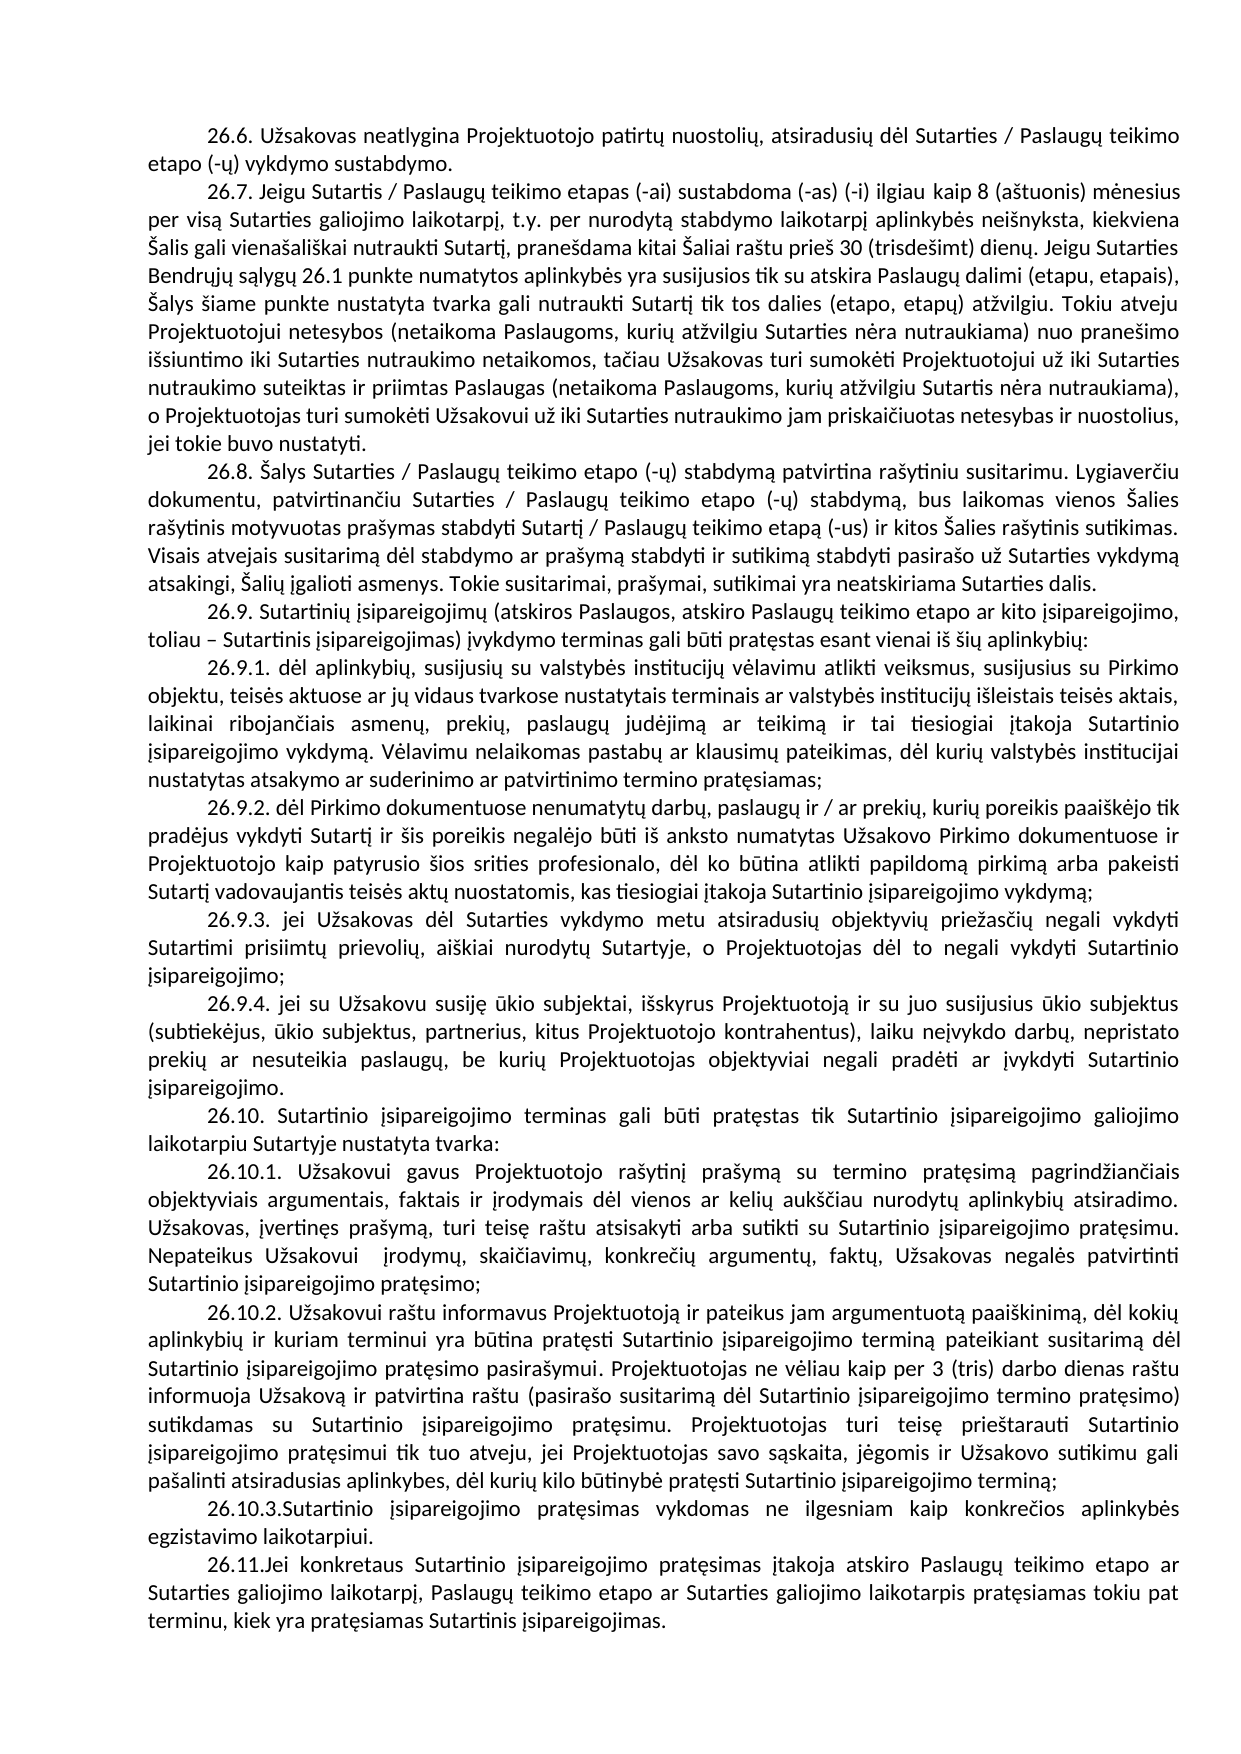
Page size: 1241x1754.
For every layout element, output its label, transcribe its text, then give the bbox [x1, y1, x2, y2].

text 26.9.2. dėl Pirkimo dokumentuose nenumatytų darbų, paslaugų ir / ar prekių, kurių poreikis paaiškėjo tik pradėjus vykdyti Sutartį ir šis poreikis negalėjo būti iš anksto numatytas Užsakovo Pirkimo dokumentuose ir Projektuotojo kaip patyrusio šios srities profesionalo, dėl ko būtina atlikti papildomą pirkimą arba pakeisti Sutartį vadovaujantis teisės aktų nuostatomis, kas tiesiogiai įtakoja Sutartinio įsipareigojimo vykdymą; [148, 793, 1181, 905]
text 26.10.2. Užsakovui raštu informavus Projektuotoją ir pateikus jam argumentuotą paaiškinimą, dėl kokių aplinkybių ir kuriam terminui yra būtina pratęsti Sutartinio įsipareigojimo terminą pateikiant susitarimą dėl Sutartinio įsipareigojimo pratęsimo pasirašymui. Projektuotojas ne vėliau kaip per 3 (tris) darbo dienas raštu informuoja Užsakovą ir patvirtina raštu (pasirašo susitarimą dėl Sutartinio įsipareigojimo termino pratęsimo) sutikdamas su Sutartinio įsipareigojimo pratęsimu. Projektuotojas turi teisę prieštarauti Sutartinio įsipareigojimo pratęsimui tik tuo atveju, jei Projektuotojas savo sąskaita, jėgomis ir Užsakovo sutikimu gali pašalinti atsiradusias aplinkybes, dėl kurių kilo būtinybė pratęsti Sutartinio įsipareigojimo terminą; [148, 1298, 1181, 1494]
text 26.6. Užsakovas neatlygina Projektuotojo patirtų nuostolių, atsiradusių dėl Sutarties / Paslaugų teikimo etapo (-ų) vykdymo sustabdymo. [148, 121, 1181, 177]
text 26.9. Sutartinių įsipareigojimų (atskiros Paslaugos, atskiro Paslaugų teikimo etapo ar kito įsipareigojimo, toliau – Sutartinis įsipareigojimas) įvykdymo terminas gali būti pratęstas esant vienai iš šių aplinkybių: [148, 597, 1181, 653]
text 26.8. Šalys Sutarties / Paslaugų teikimo etapo (-ų) stabdymą patvirtina rašytiniu susitarimu. Lygiaverčiu dokumentu, patvirtinančiu Sutarties / Paslaugų teikimo etapo (-ų) stabdymą, bus laikomas vienos Šalies rašytinis motyvuotas prašymas stabdyti Sutartį / Paslaugų teikimo etapą (-us) ir kitos Šalies rašytinis sutikimas. Visais atvejais susitarimą dėl stabdymo ar prašymą stabdyti ir sutikimą stabdyti pasirašo už Sutarties vykdymą atsakingi, Šalių įgalioti asmenys. Tokie susitarimai, prašymai, sutikimai yra neatskiriama Sutarties dalis. [148, 457, 1181, 597]
text 26.11.Jei konkretaus Sutartinio įsipareigojimo pratęsimas įtakoja atskiro Paslaugų teikimo etapo ar Sutarties galiojimo laikotarpį, Paslaugų teikimo etapo ar Sutarties galiojimo laikotarpis pratęsiamas tokiu pat terminu, kiek yra pratęsiamas Sutartinis įsipareigojimas. [148, 1550, 1181, 1634]
text 26.7. Jeigu Sutartis / Paslaugų teikimo etapas (-ai) sustabdoma (-as) (-i) ilgiau kaip 8 (aštuonis) mėnesius per visą Sutarties galiojimo laikotarpį, t.y. per nurodytą stabdymo laikotarpį aplinkybės neišnyksta, kiekviena Šalis gali vienašališkai nutraukti Sutartį, pranešdama kitai Šaliai raštu prieš 30 (trisdešimt) dienų. Jeigu Sutarties Bendrųjų sąlygų 26.1 punkte numatytos aplinkybės yra susijusios tik su atskira Paslaugų dalimi (etapu, etapais), Šalys šiame punkte nustatyta tvarka gali nutraukti Sutartį tik tos dalies (etapo, etapų) atžvilgiu. Tokiu atveju Projektuotojui netesybos (netaikoma Paslaugoms, kurių atžvilgiu Sutarties nėra nutraukiama) nuo pranešimo išsiuntimo iki Sutarties nutraukimo netaikomos, tačiau Užsakovas turi sumokėti Projektuotojui už iki Sutarties nutraukimo suteiktas ir priimtas Paslaugas (netaikoma Paslaugoms, kurių atžvilgiu Sutartis nėra nutraukiama), o Projektuotojas turi sumokėti Užsakovui už iki Sutarties nutraukimo jam priskaičiuotas netesybas ir nuostolius, jei tokie buvo nustatyti. [148, 177, 1181, 457]
text 26.10. Sutartinio įsipareigojimo terminas gali būti pratęstas tik Sutartinio įsipareigojimo galiojimo laikotarpiu Sutartyje nustatyta tvarka: [148, 1101, 1181, 1157]
text 26.9.4. jei su Užsakovu susiję ūkio subjektai, išskyrus Projektuotoją ir su juo susijusius ūkio subjektus (subtiekėjus, ūkio subjektus, partnerius, kitus Projektuotojo kontrahentus), laiku neįvykdo darbų, nepristato prekių ar nesuteikia paslaugų, be kurių Projektuotojas objektyviai negali pradėti ar įvykdyti Sutartinio įsipareigojimo. [148, 989, 1181, 1101]
text 26.9.1. dėl aplinkybių, susijusių su valstybės institucijų vėlavimu atlikti veiksmus, susijusius su Pirkimo objektu, teisės aktuose ar jų vidaus tvarkose nustatytais terminais ar valstybės institucijų išleistais teisės aktais, laikinai ribojančiais asmenų, prekių, paslaugų judėjimą ar teikimą ir tai tiesiogiai įtakoja Sutartinio įsipareigojimo vykdymą. Vėlavimu nelaikomas pastabų ar klausimų pateikimas, dėl kurių valstybės institucijai nustatytas atsakymo ar suderinimo ar patvirtinimo termino pratęsiamas; [148, 653, 1181, 793]
text 26.10.3.Sutartinio įsipareigojimo pratęsimas vykdomas ne ilgesniam kaip konkrečios aplinkybės egzistavimo laikotarpiui. [148, 1494, 1181, 1550]
text 26.10.1. Užsakovui gavus Projektuotojo rašytinį prašymą su termino pratęsimą pagrindžiančiais objektyviais argumentais, faktais ir įrodymais dėl vienos ar kelių aukščiau nurodytų aplinkybių atsiradimo. Užsakovas, įvertinęs prašymą, turi teisę raštu atsisakyti arba sutikti su Sutartinio įsipareigojimo pratęsimu. Nepateikus Užsakovui įrodymų, skaičiavimų, konkrečių argumentų, faktų, Užsakovas negalės patvirtinti Sutartinio įsipareigojimo pratęsimo; [148, 1157, 1181, 1298]
text 26.9.3. jei Užsakovas dėl Sutarties vykdymo metu atsiradusių objektyvių priežasčių negali vykdyti Sutartimi prisiimtų prievolių, aiškiai nurodytų Sutartyje, o Projektuotojas dėl to negali vykdyti Sutartinio įsipareigojimo; [148, 905, 1181, 989]
